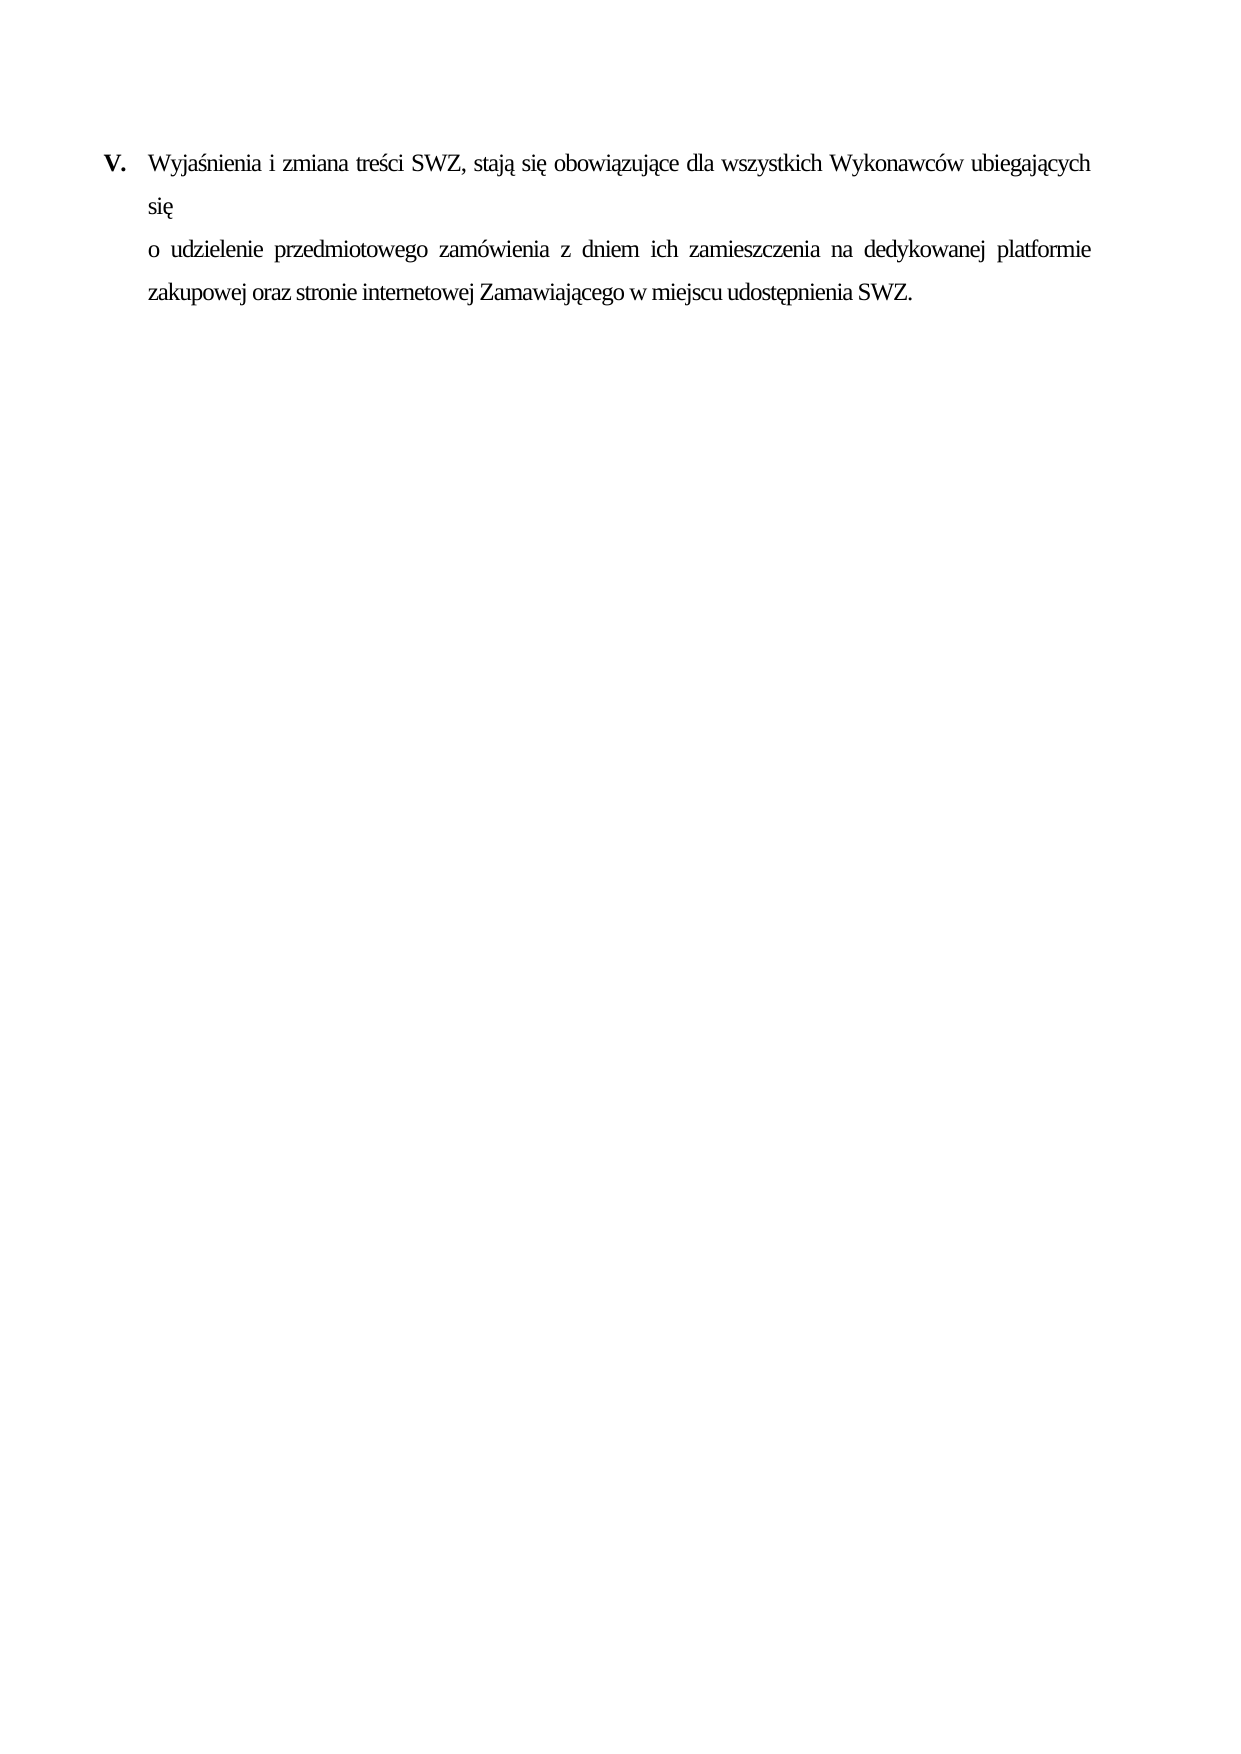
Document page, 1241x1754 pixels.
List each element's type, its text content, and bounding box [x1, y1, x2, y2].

list Wyjaśnienia i zmiana treści SWZ, stają się obowiązujące dla wszystkich Wykonawców ubiegających się o udzielenie przedmiotowego zamówienia z dniem ich zamieszczenia na dedykowanej platformie zakupowej oraz stronie internetowej Zamawiającego w miejscu udostępnienia SWZ. [103, 148, 1093, 306]
